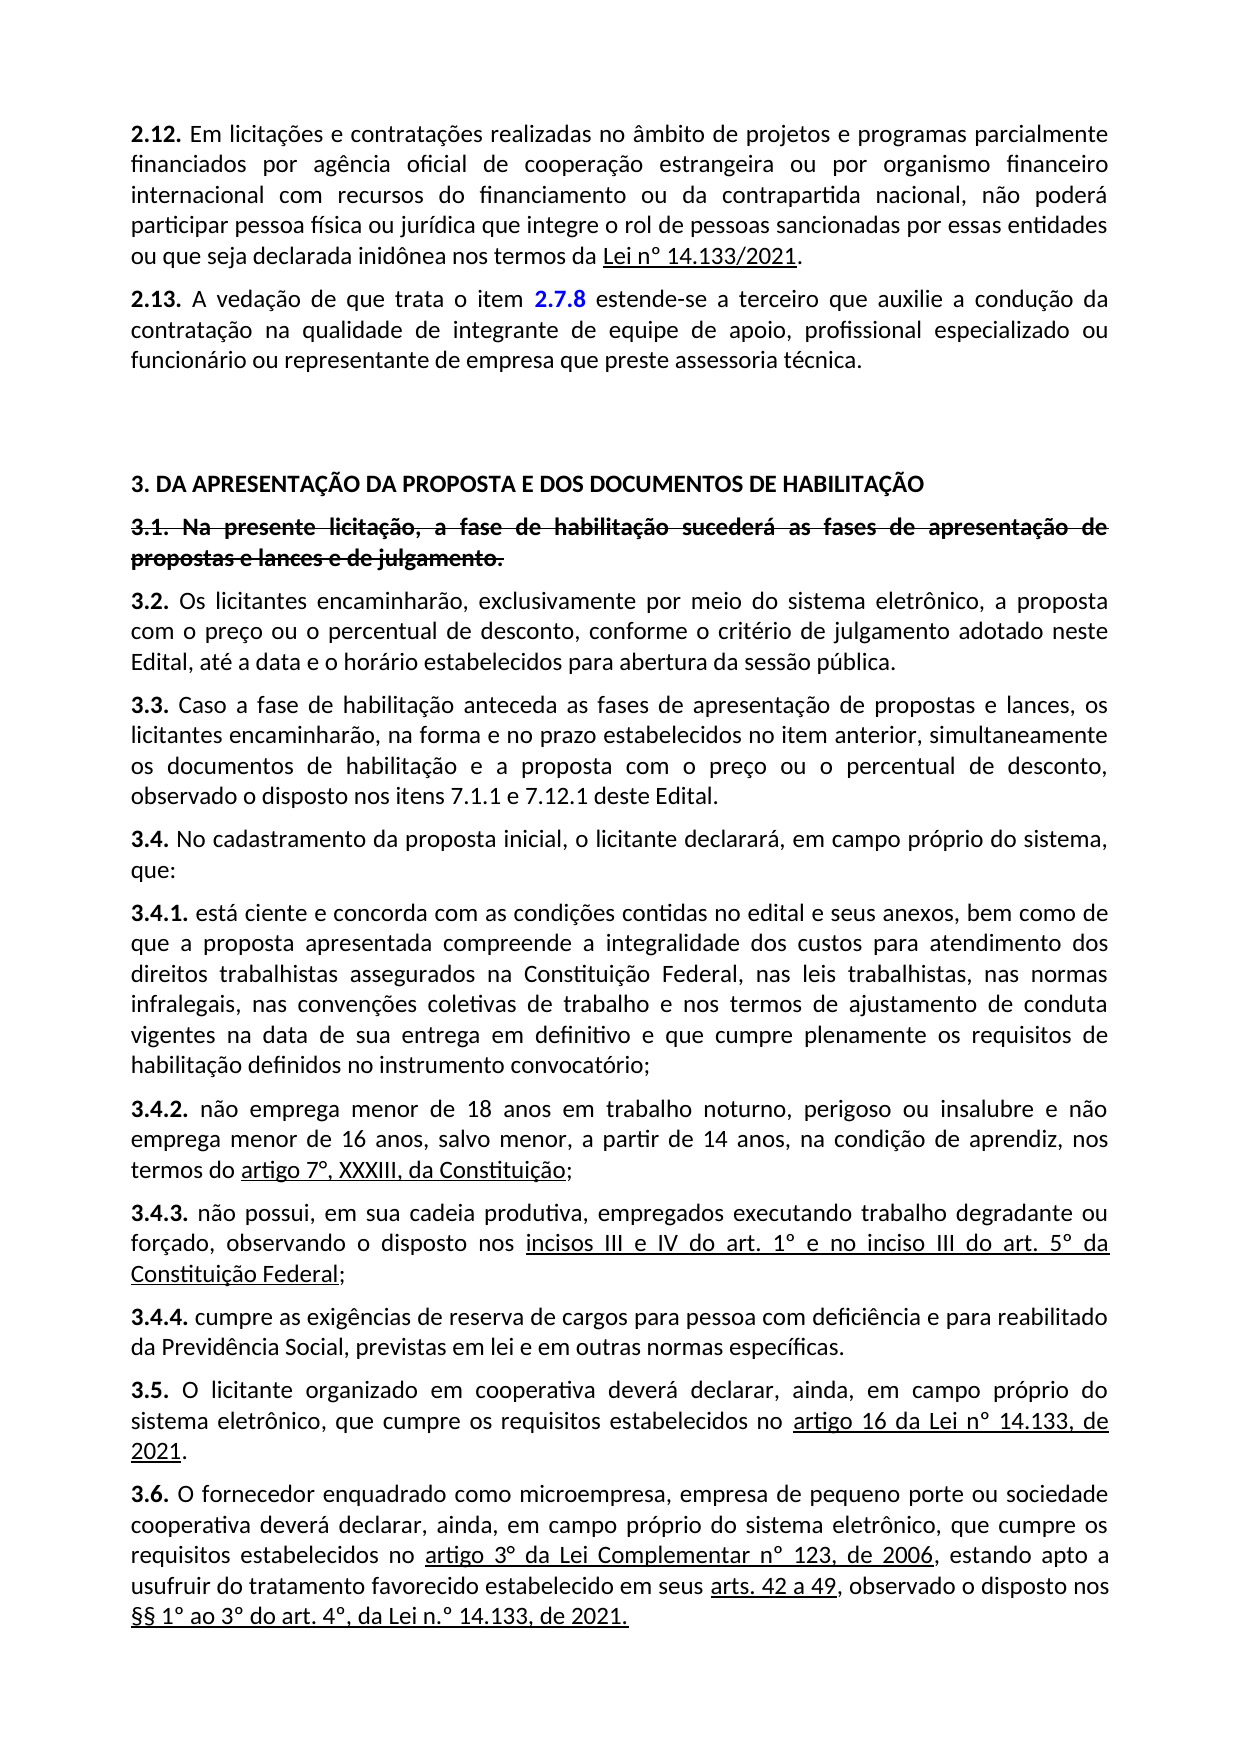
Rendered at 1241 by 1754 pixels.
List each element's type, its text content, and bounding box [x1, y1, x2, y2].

text 3.4.3. não possui, em sua cadeia produtiva, empregados executando trabalho degradante ou forçado, observando o disposto nos incisos III e IV do art. 1º e no inciso III do art. 5º da Constituição Federal; [131, 1197, 1109, 1288]
text 3.1. Na presente licitação, a fase de habilitação sucederá as fases de apresentação de propostas e lances e de julgamento. [131, 511, 1109, 528]
text 3.4.1. está ciente e concorda com as condições contidas no edital e seus anexos, bem como de que a proposta apresentada compreende a integralidade dos custos para atendimento dos direitos trabalhistas assegurados na Constituição Federal, nas leis trabalhistas, nas normas infralegais, nas convenções coletivas de trabalho e nos termos de ajustamento de conduta vigentes na data de sua entrega em definitivo e que cumpre plenamente os requisitos de habilitação definidos no instrumento convocatório; [131, 897, 1109, 1080]
text 3.6. O fornecedor enquadrado como microempresa, empresa de pequeno porte ou sociedade cooperativa deverá declarar, ainda, em campo próprio do sistema eletrônico, que cumpre os requisitos estabelecidos no artigo 3° da Lei Complementar nº 123, de 2006, estando apto a usufruir do tratamento favorecido estabelecido em seus arts. 42 a 49, observado o disposto nos §§ 1º ao 3º do art. 4º, da Lei n.º 14.133, de 2021. [131, 1478, 1109, 1631]
text 3.3. Caso a fase de habilitação anteceda as fases de apresentação de propostas e lances, os licitantes encaminharão, na forma e no prazo estabelecidos no item anterior, simultaneamente os documentos de habilitação e a proposta com o preço ou o percentual de desconto, observado o disposto nos itens 7.1.1 e 7.12.1 deste Edital. [131, 689, 1109, 811]
text 3.5. O licitante organizado em cooperativa deverá declarar, ainda, em campo próprio do sistema eletrônico, que cumpre os requisitos estabelecidos no artigo 16 da Lei nº 14.133, de 2021. [131, 1374, 1109, 1466]
text 3.4.2. não emprega menor de 18 anos em trabalho noturno, perigoso ou insalubre e não emprega menor de 16 anos, salvo menor, a partir de 14 anos, na condição de aprendiz, nos termos do artigo 7°, XXXIII, da Constituição; [131, 1093, 1109, 1184]
text 3.1. Na presente licitação, a fase de habilitação sucederá as fases de apresentação de propostas e lances e de julgamento. [131, 529, 1109, 572]
text 2.13. A vedação de que trata o item 2.7.8 estende-se a terceiro que auxilie a condução da contratação na qualidade de integrante de equipe de apoio, profissional especializado ou funcionário ou representante de empresa que preste assessoria técnica. [131, 283, 1109, 375]
text 3. DA APRESENTAÇÃO DA PROPOSTA E DOS DOCUMENTOS DE HABILITAÇÃO [131, 468, 1109, 499]
text 3.4.4. cumpre as exigências de reserva de cargos para pessoa com deficiência e para reabilitado da Previdência Social, previstas em lei e em outras normas específicas. [131, 1301, 1109, 1362]
text 3.4. No cadastramento da proposta inicial, o licitante declarará, em campo próprio do sistema, que: [131, 823, 1109, 884]
text 2.12. Em licitações e contratações realizadas no âmbito de projetos e programas parcialmente financiados por agência oficial de cooperação estrangeira ou por organismo financeiro internacional com recursos do financiamento ou da contrapartida nacional, não poderá participar pessoa física ou jurídica que integre o rol de pessoas sancionadas por essas entidades ou que seja declarada inidônea nos termos da Lei nº 14.133/2021. [131, 118, 1109, 271]
text 3.2. Os licitantes encaminharão, exclusivamente por meio do sistema eletrônico, a proposta com o preço ou o percentual de desconto, conforme o critério de julgamento adotado neste Edital, até a data e o horário estabelecidos para abertura da sessão pública. [131, 585, 1109, 676]
